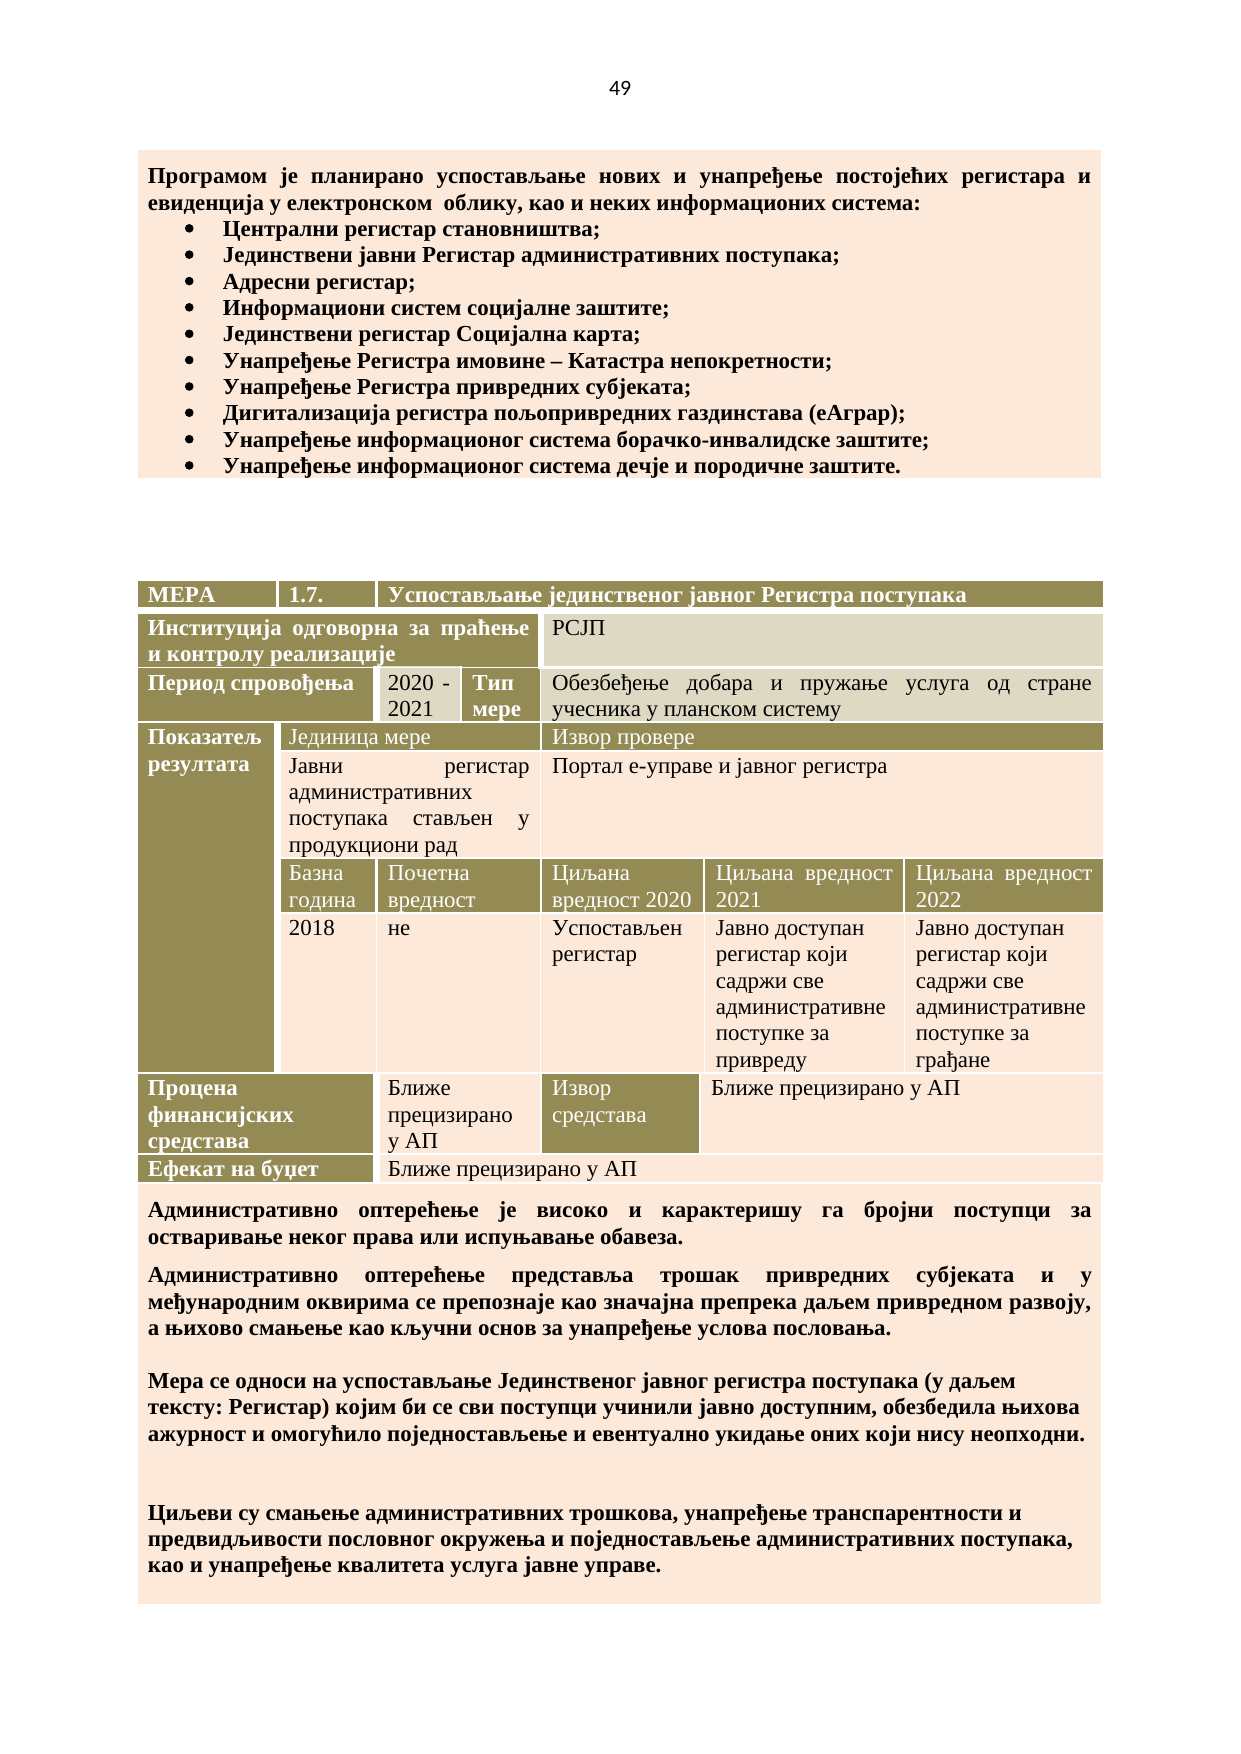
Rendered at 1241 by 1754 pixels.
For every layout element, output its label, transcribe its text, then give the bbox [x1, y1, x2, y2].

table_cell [138, 150, 1101, 478]
table_cell Тип мере [462, 668, 540, 721]
table_cell Јавно доступан регистар који садржи све административне поступке за привреду [705, 914, 904, 1072]
table_cell Циљана вредност 2022 [905, 859, 1103, 912]
table_cell Извор средстава [542, 1074, 699, 1153]
table_cell РСЈП [544, 614, 1103, 666]
table_header 1.7. [279, 581, 375, 607]
table_cell 2018 [281, 914, 376, 1072]
table_cell Период спровођења [138, 668, 373, 721]
table_cell Процена финансијских средстава [138, 1074, 373, 1153]
table_cell Ближе прецизирано у АП [380, 1074, 540, 1153]
table_cell Показатељ резултата [138, 723, 274, 1072]
table_cell Јавни регистар административних поступака стављен у продукциони рад [281, 752, 540, 857]
table_cell Циљана вредност 2020 [542, 859, 703, 912]
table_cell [138, 1184, 1101, 1604]
table_cell не [377, 914, 540, 1072]
table_cell Јединица мере [281, 723, 540, 750]
table_cell Почетна вредност [378, 859, 540, 912]
table_header MEРA [138, 581, 276, 607]
table_cell Базна година [281, 859, 375, 912]
table_cell Институција одговорна за праћење и контролу реализације [138, 614, 538, 666]
table_cell Ближе прецизирано у АП [380, 1155, 1103, 1182]
table_header Успостављање јединственог јавног Регистра поступака [378, 581, 1103, 607]
table_cell Обезбеђење добара и пружање услуга од стране учесника у планском систему [541, 669, 1103, 721]
table_cell Портал е-управе и јавног регистра [541, 752, 1103, 857]
table_cell Ближе прецизирано у АП [701, 1074, 1103, 1153]
table_cell Циљана вредност 2021 [705, 859, 903, 912]
table_cell 2020 - 2021 [380, 668, 460, 721]
table_cell Јавно доступан регистар који садржи све административне поступке за грађане [905, 914, 1103, 1072]
table_cell Успостављен регистар [541, 914, 704, 1072]
table_cell Ефекат на буџет [138, 1155, 373, 1182]
table_cell Извор провере [542, 723, 1103, 750]
